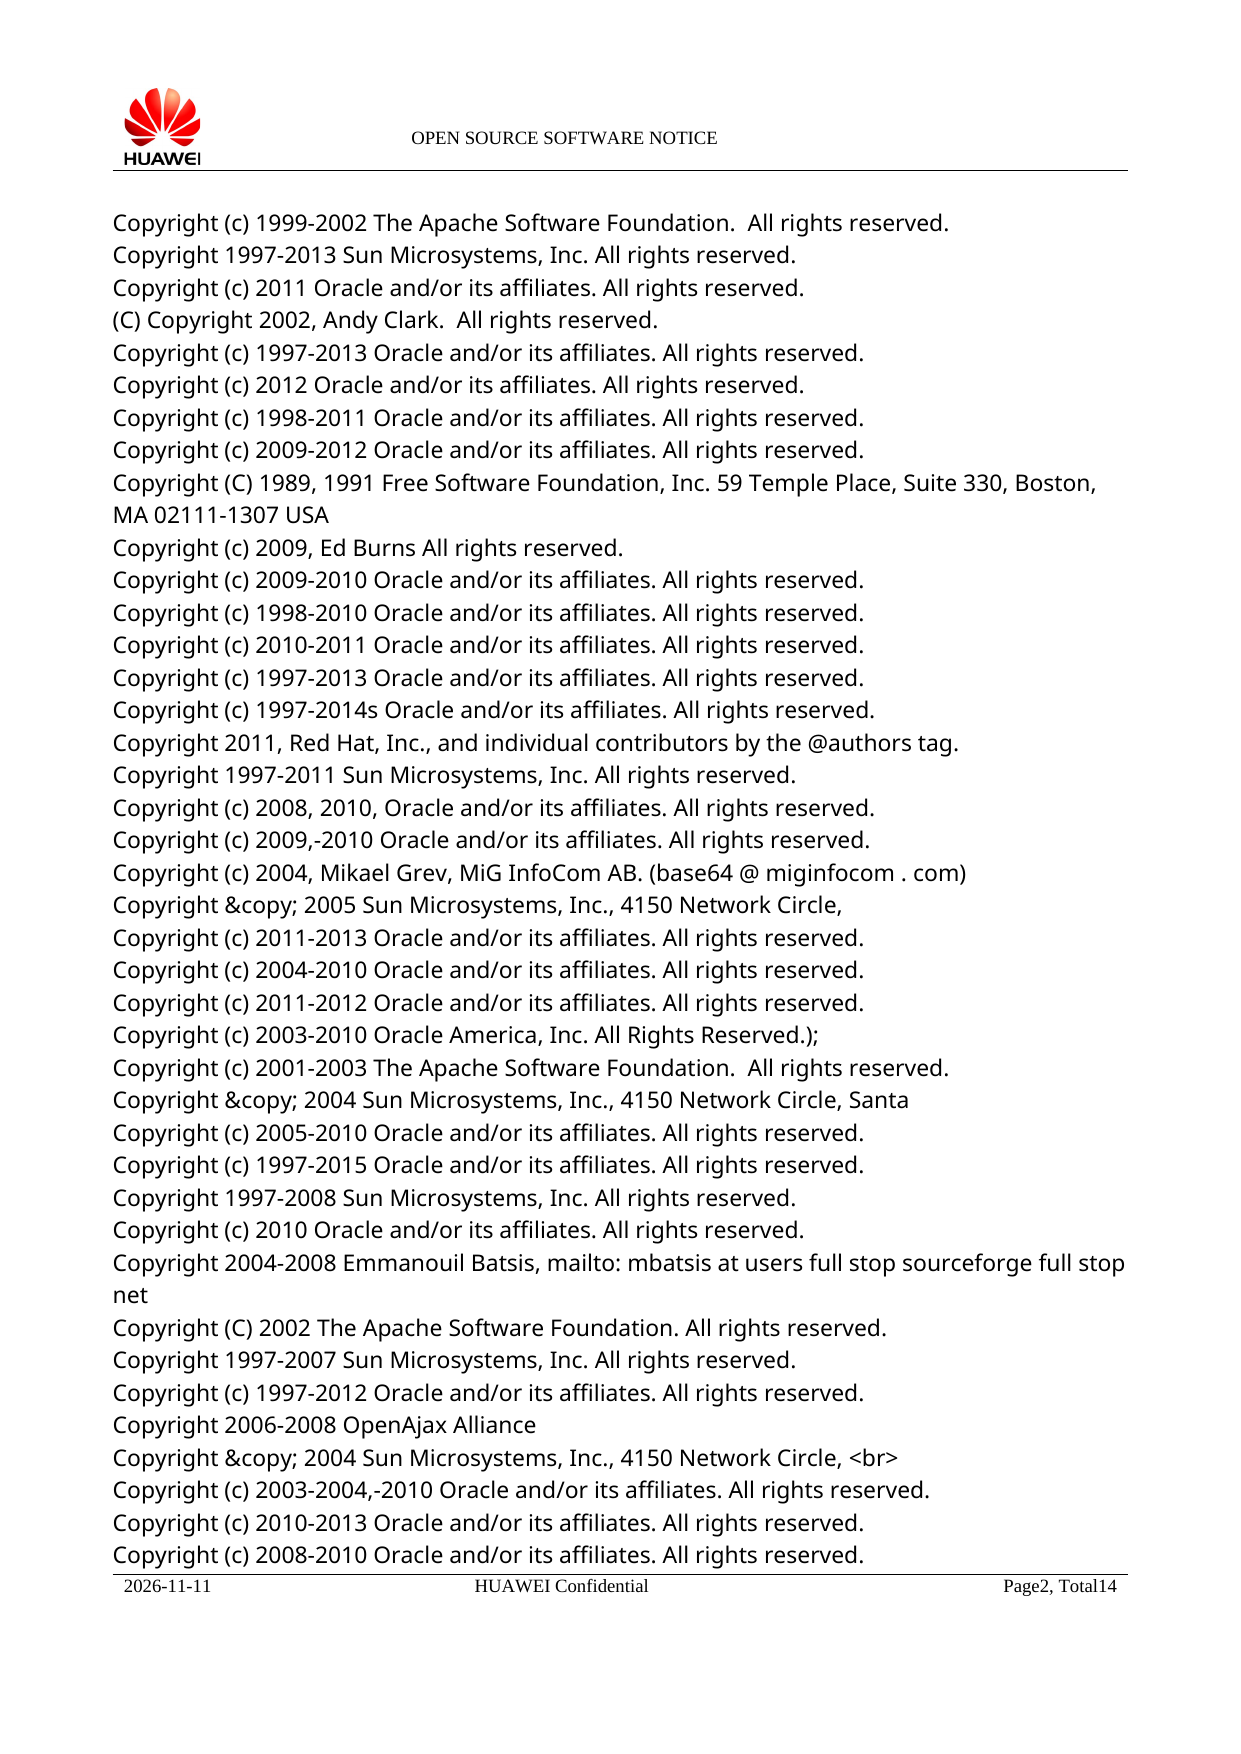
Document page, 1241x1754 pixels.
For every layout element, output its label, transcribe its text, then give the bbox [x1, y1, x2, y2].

picture [124, 88, 201, 165]
